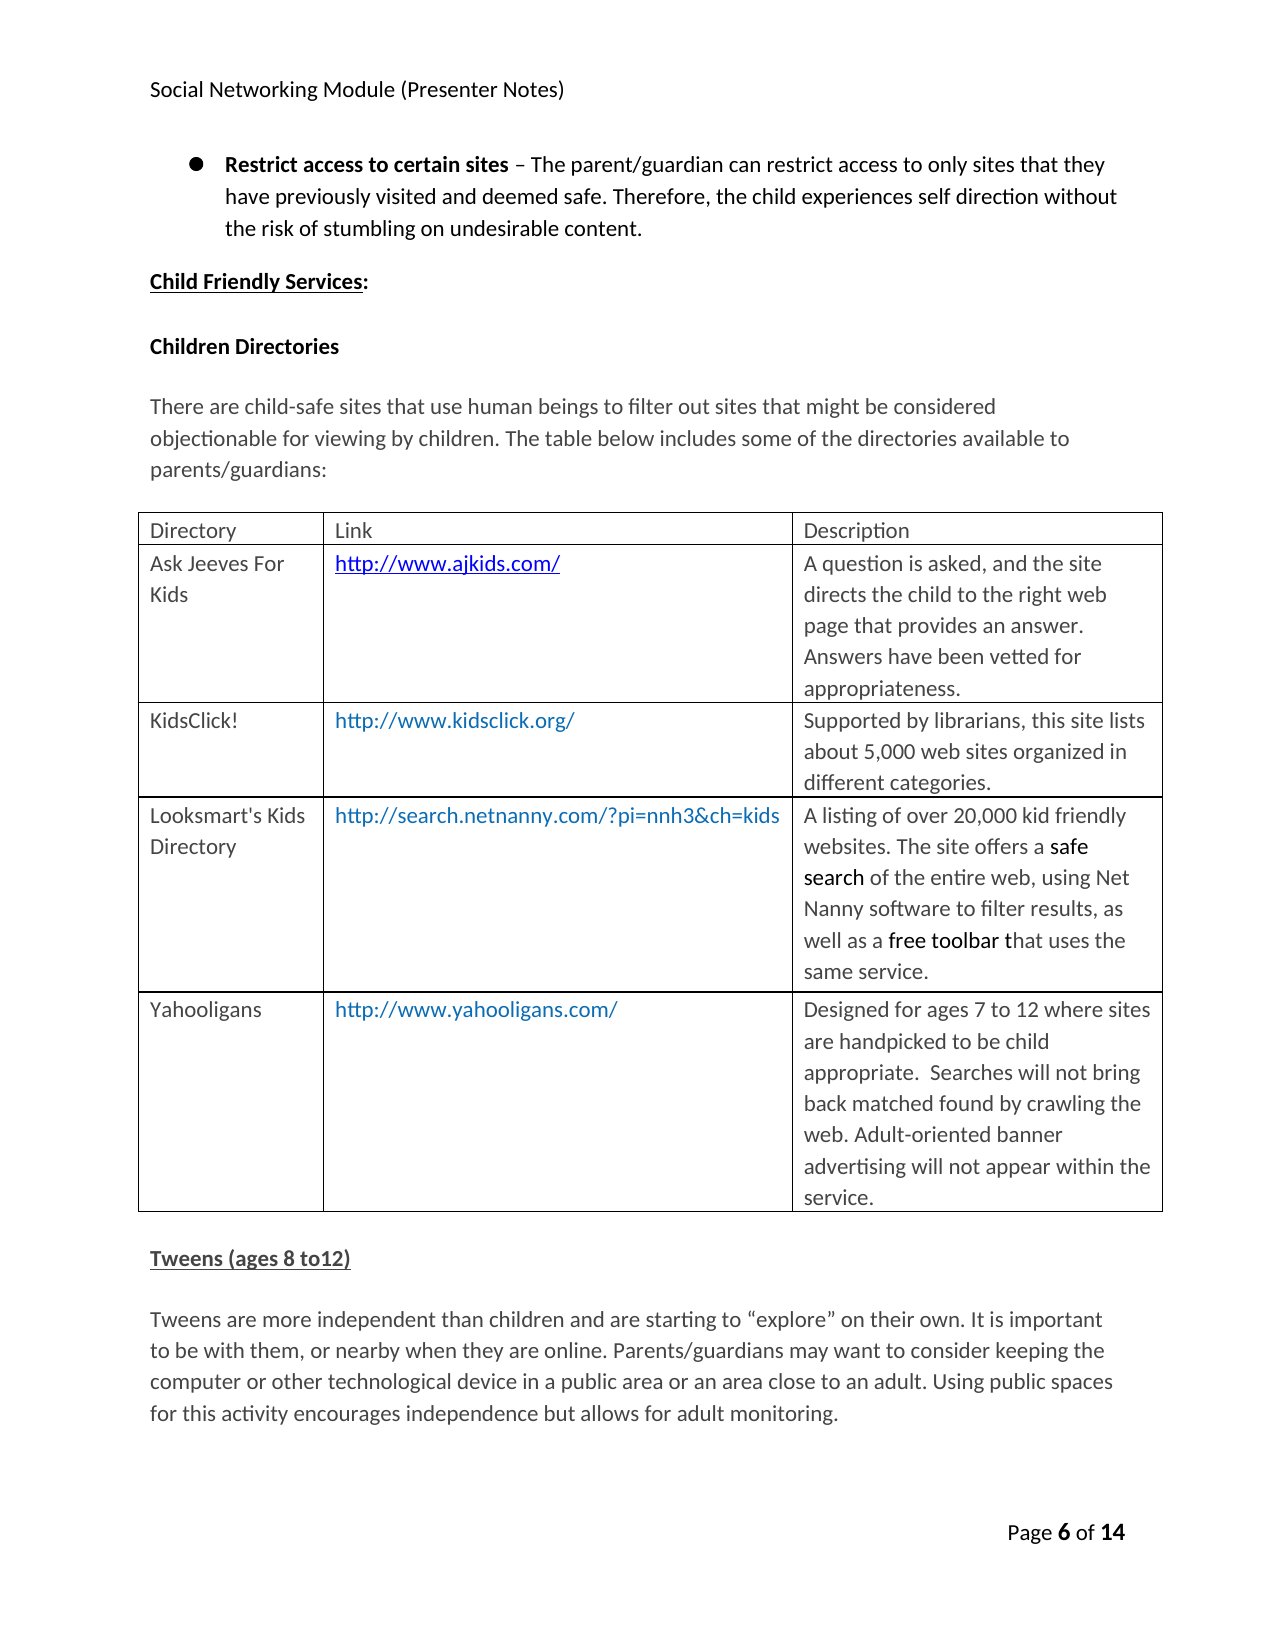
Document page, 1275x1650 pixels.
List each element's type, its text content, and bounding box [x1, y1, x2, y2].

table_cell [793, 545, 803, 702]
table_header Description [793, 513, 1162, 544]
table_cell Ask Jeeves For Kids [139, 545, 323, 702]
table_cell Supported by librarians, this site lists about 5,000 web sites organized in different categories. [793, 703, 1162, 796]
table_cell Looksmart's Kids Directory [139, 798, 323, 991]
text Tweens are more independent than children and are starting to “explore” on their own. It is important to be with them, or nearby when they are online. Parents/guardians may want to consider keeping the computer or other technological device in a public area or an area close to an adult. Using public spaces for this activity encourages independence but allows for adult monitoring. [150, 1302, 1125, 1427]
table_cell KidsClick! [139, 703, 323, 796]
text Tweens (ages 8 to12) [150, 1241, 1125, 1273]
table_cell Yahooligans [139, 993, 323, 1211]
table_cell A listing of over 20,000 kid friendly websites. The site offers a safe search of the entire web, using Net Nanny software to filter results, as well as a free toolbar that uses the same service. [793, 798, 1162, 991]
text Children Directories [150, 329, 1125, 360]
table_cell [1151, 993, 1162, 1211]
table_cell http://www.kidsclick.org/ [324, 703, 792, 796]
table_cell http://www.ajkids.com/ [324, 545, 792, 702]
table_header Directory [139, 513, 323, 544]
table_cell http://www.yahooligans.com/ [324, 993, 792, 1211]
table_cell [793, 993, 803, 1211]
text Child Friendly Services: [150, 267, 1125, 295]
text There are child-safe sites that use human beings to filter out sites that might be considered objectionable for viewing by children. The table below includes some of the directories available to parents/guardians: [150, 389, 1125, 483]
table_header Link [324, 513, 792, 544]
table_cell http://search.netnanny.com/?pi=nnh3&ch=kids [324, 798, 792, 991]
list Restrict access to certain sites – The parent/guardian can restrict access to only sites that they have previously visited and deemed safe. Therefore, the child experiences self direction without the risk of stumbling on undesirable content. [187, 150, 1125, 242]
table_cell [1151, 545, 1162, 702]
